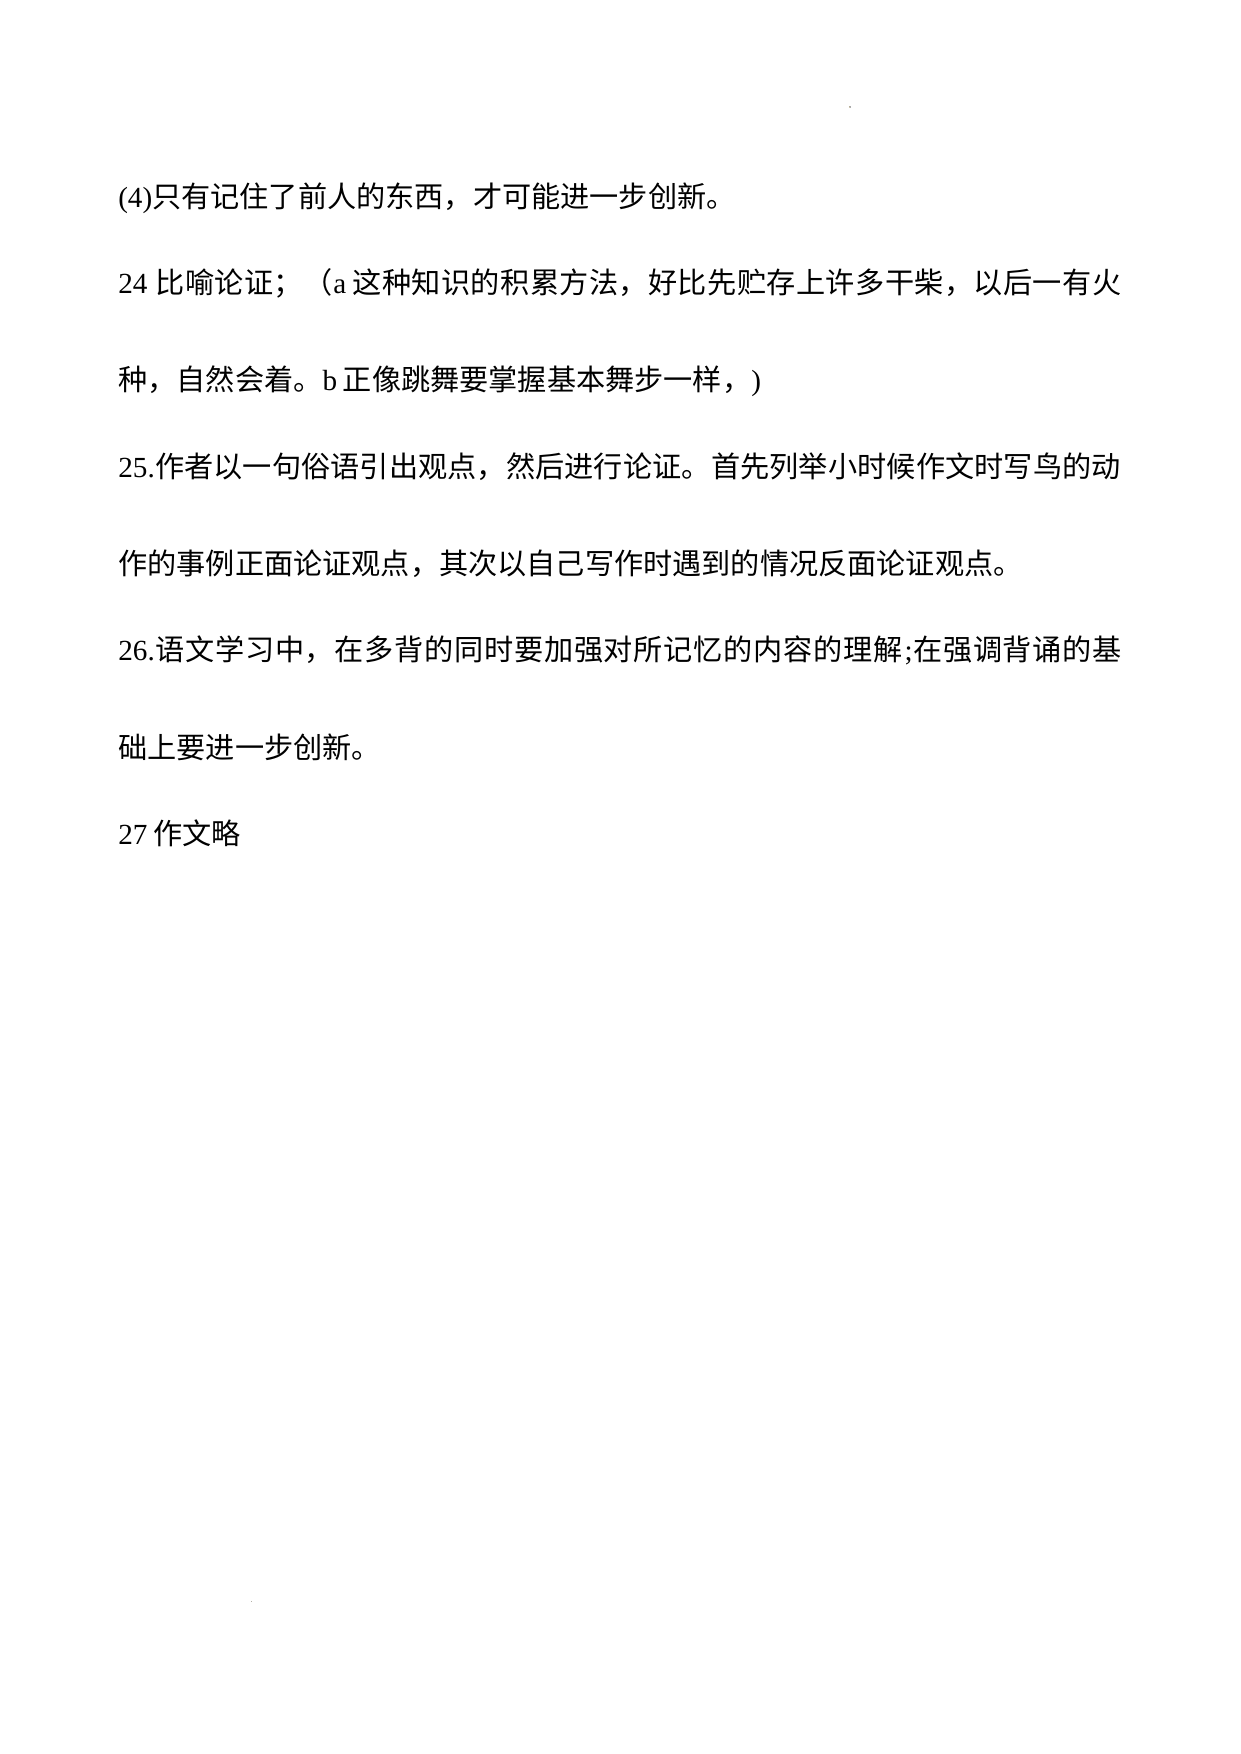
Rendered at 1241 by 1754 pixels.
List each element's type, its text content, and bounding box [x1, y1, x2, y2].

text 26.语文学习中，在多背的同时要加强对所记忆的内容的理解;在强调背诵的基础上要进一步创新。 [118, 615, 1122, 778]
text 25.作者以一句俗语引出观点，然后进行论证。首先列举小时候作文时写鸟的动作的事例正面论证观点，其次以自己写作时遇到的情况反面论证观点。 [118, 432, 1122, 594]
text 27作文略 [118, 799, 1122, 864]
list 24 比喻论证；（a这种知识的积累方法，好比先贮存上许多干柴，以后一有火种，自然会着。b正像跳舞要掌握基本舞步一样，) [118, 248, 1122, 411]
list (4)只有记住了前人的东西，才可能进一步创新。 [118, 162, 1122, 227]
